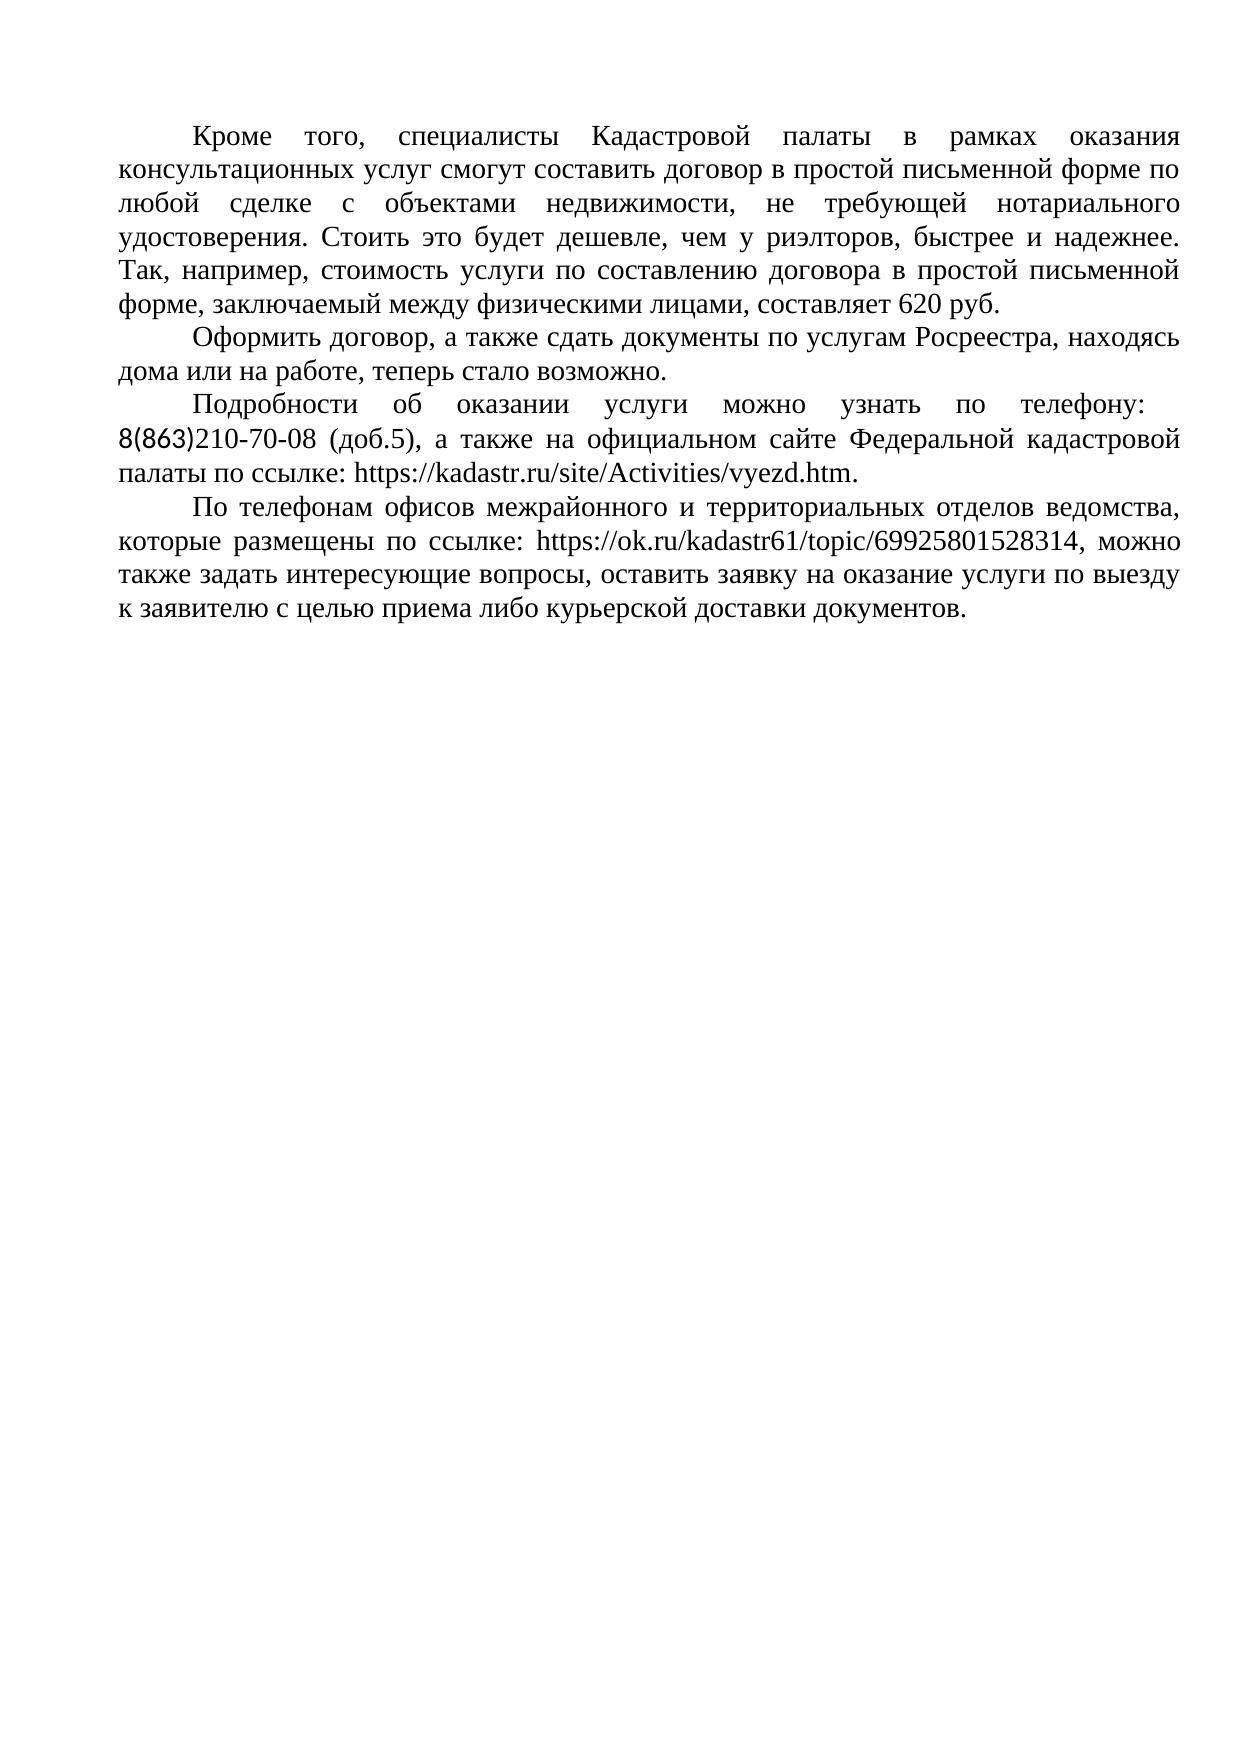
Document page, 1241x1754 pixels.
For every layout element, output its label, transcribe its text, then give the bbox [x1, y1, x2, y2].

text Кроме того, специалисты Кадастровой палаты в рамках оказания консультационных услуг смогут составить договор в простой письменной форме по любой сделке с объектами недвижимости, не требующей нотариального удостоверения. Стоить это будет дешевле, чем у риэлторов, быстрее и надежнее. Так, например, стоимость услуги по составлению договора в простой письменной форме, заключаемый между физическими лицами, составляет 620 руб. [118, 118, 1181, 319]
text Оформить договор, а также сдать документы по услугам Росреестра, находясь дома или на работе, теперь стало возможно. [118, 319, 1181, 386]
text Подробности об оказании услуги можно узнать по телефону: 8(863)210-70-08 (доб.5), а также на официальном сайте Федеральной кадастровой палаты по ссылке: https://kadastr.ru/site/Activities/vyezd.htm. [118, 386, 1181, 489]
text По телефонам офисов межрайонного и территориальных отделов ведомства, которые размещены по ссылке: https://ok.ru/kadastr61/topic/69925801528314, можно также задать интересующие вопросы, оставить заявку на оказание услуги по выезду к заявителю с целью приема либо курьерской доставки документов. [118, 489, 1181, 623]
